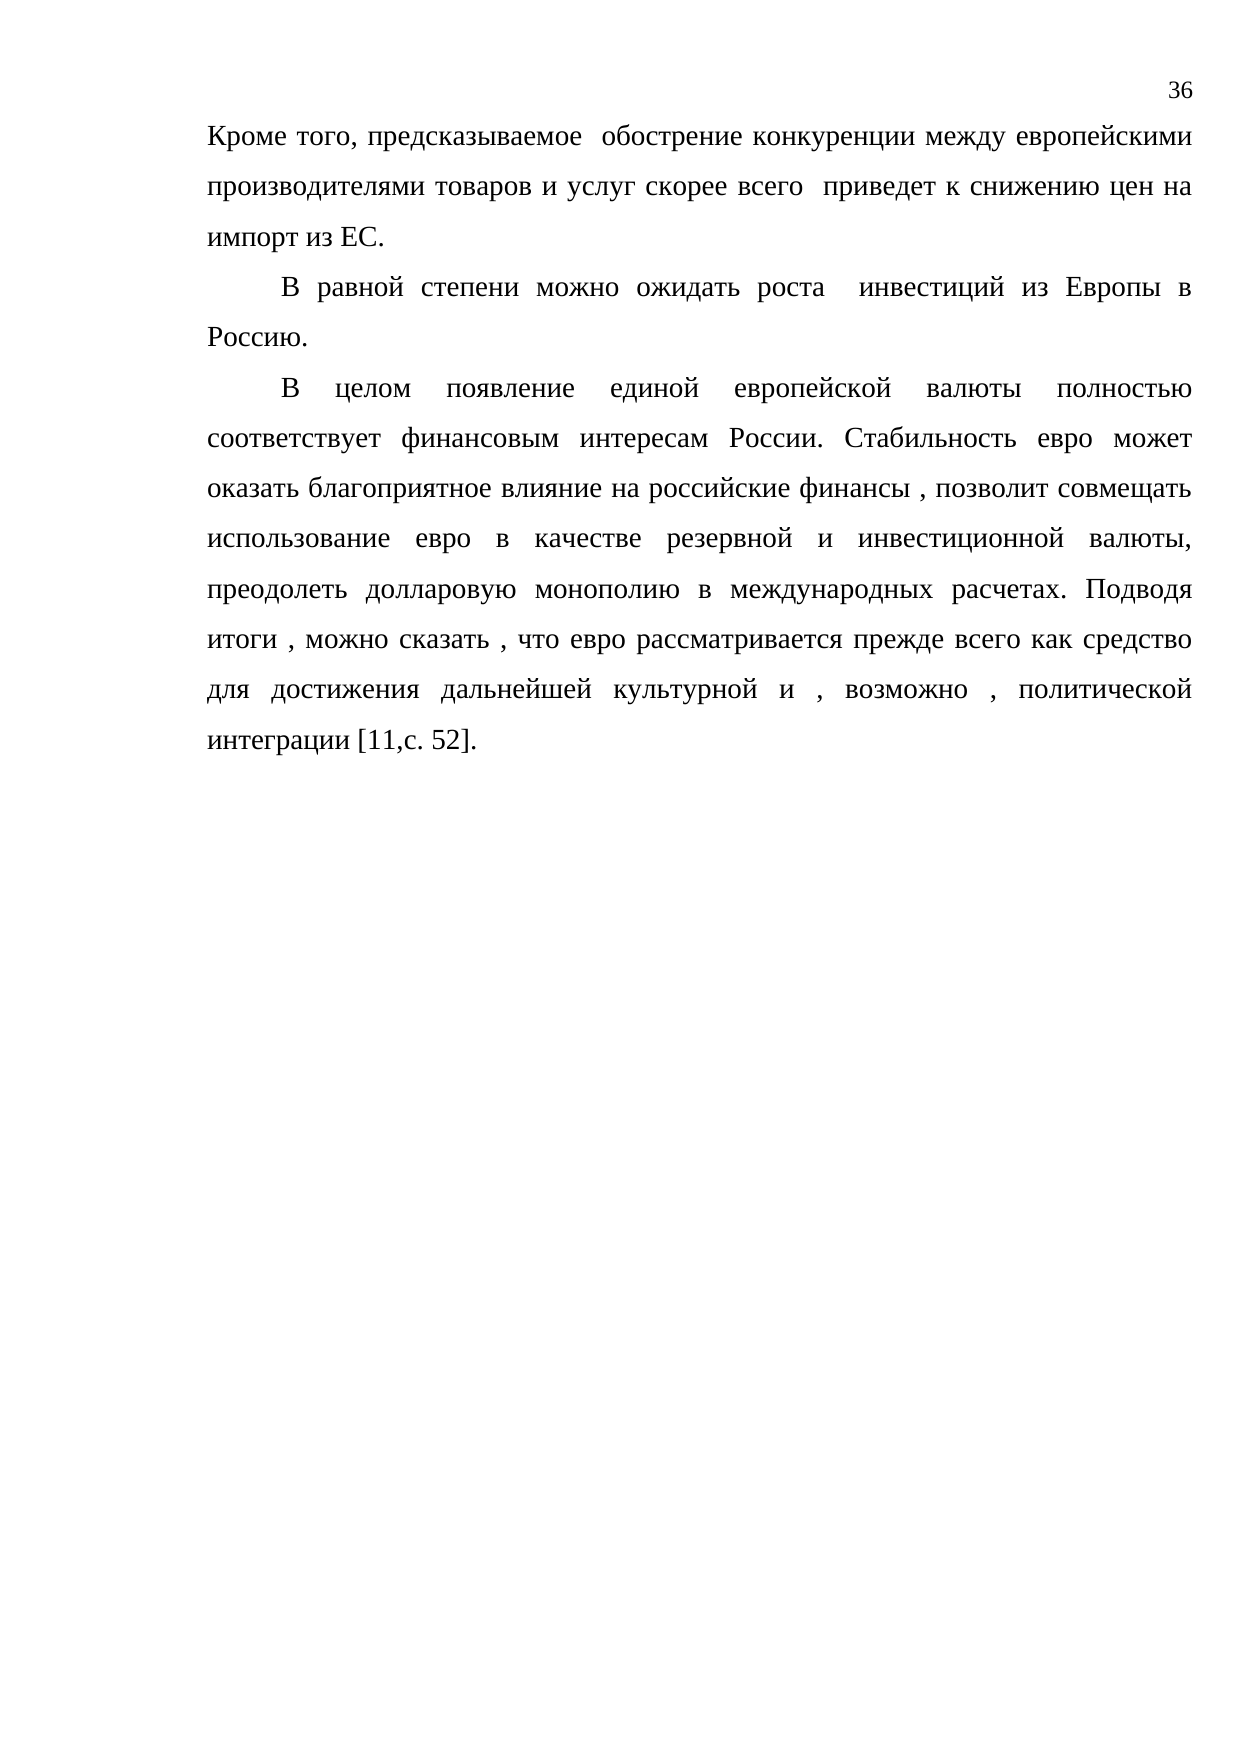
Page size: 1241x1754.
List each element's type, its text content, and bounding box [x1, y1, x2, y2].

text В целом появление единой европейской валюты полностью соответствует финансовым интересам России. Стабильность евро может оказать благоприятное влияние на российские финансы , позволит совмещать использование евро в качестве резервной и инвестиционной валюты, преодолеть долларовую монополию в международных расчетах. Подводя итоги , можно сказать , что евро рассматривается прежде всего как средство для достижения дальнейшей культурной и , возможно , политической интеграции [11,c. 52]. [207, 370, 1193, 755]
text В равной степени можно ожидать роста инвестиций из Европы в Россию. [207, 269, 1193, 353]
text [207, 118, 1193, 252]
